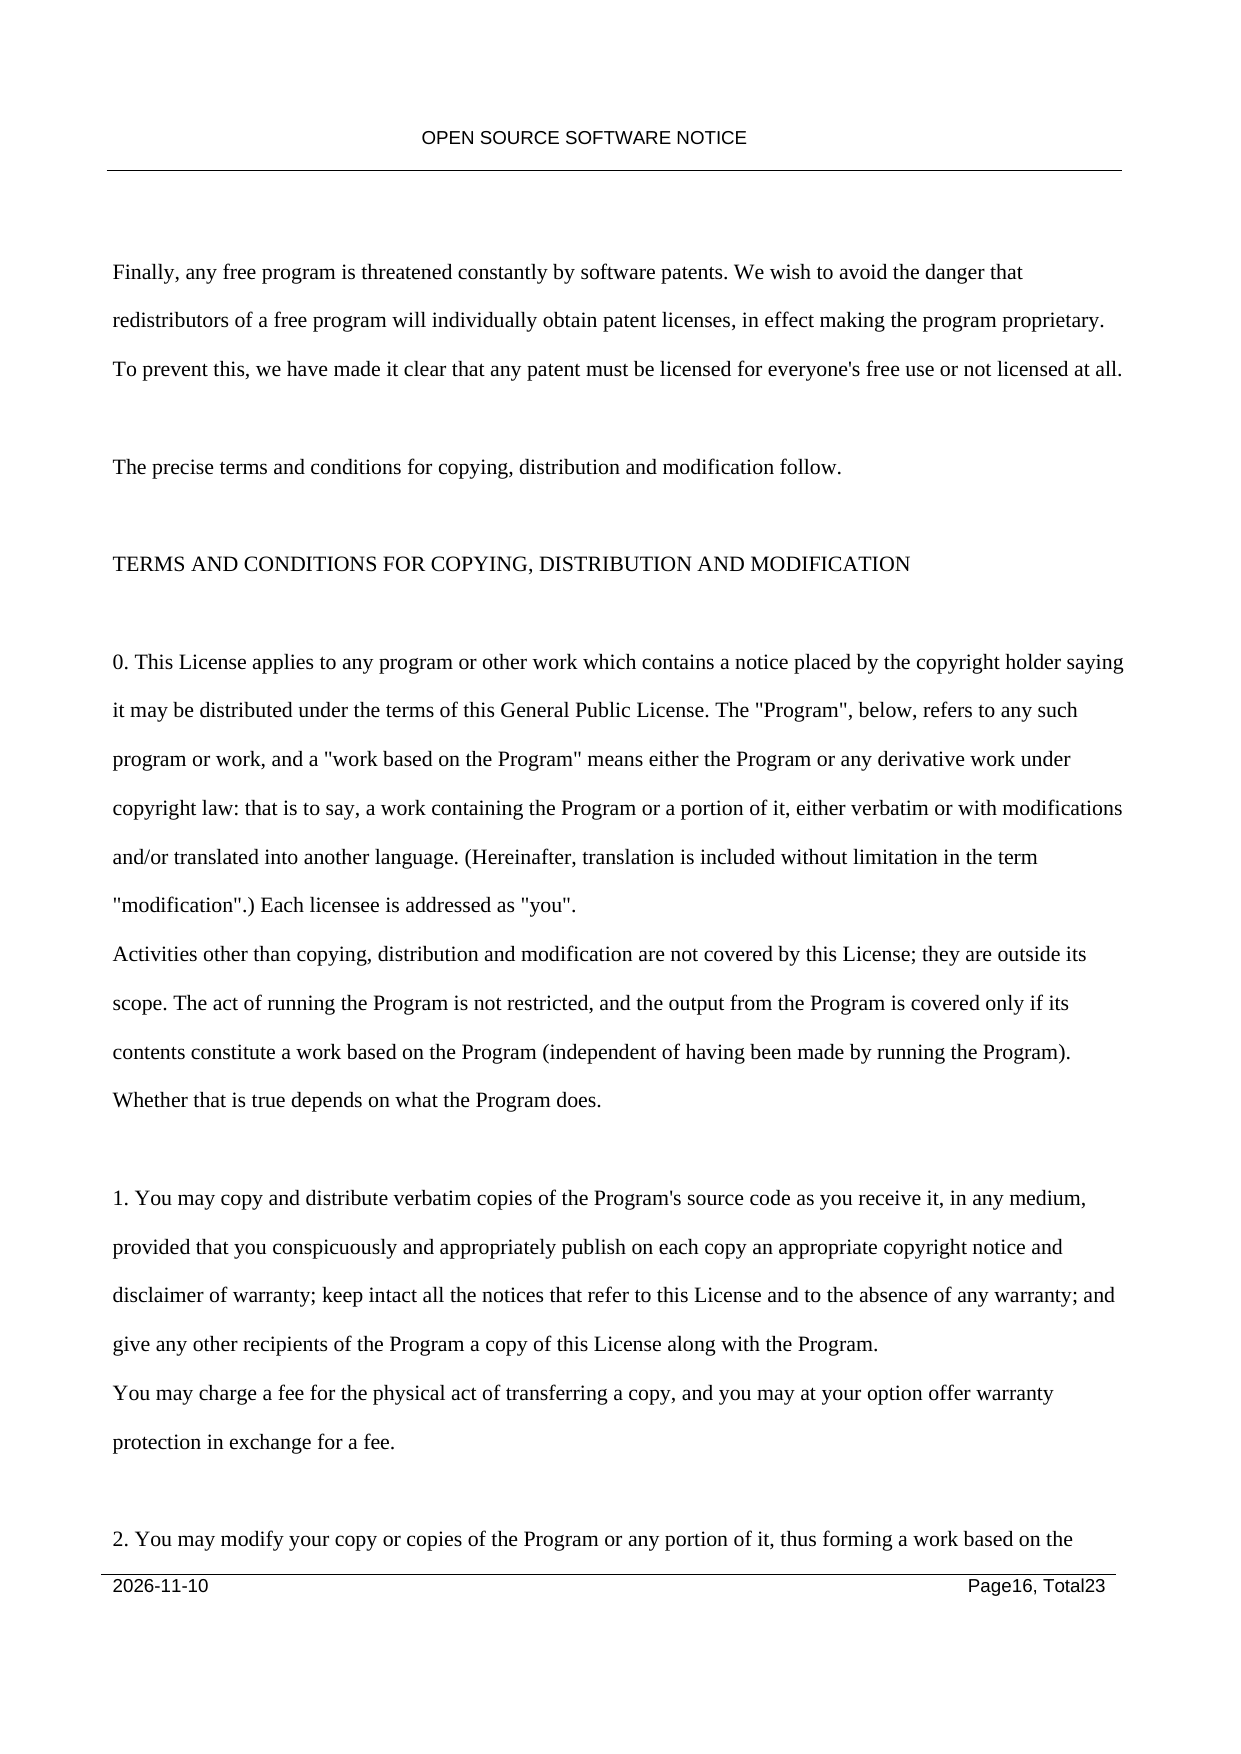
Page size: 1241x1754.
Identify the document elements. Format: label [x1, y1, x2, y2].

text [112, 206, 1128, 1555]
